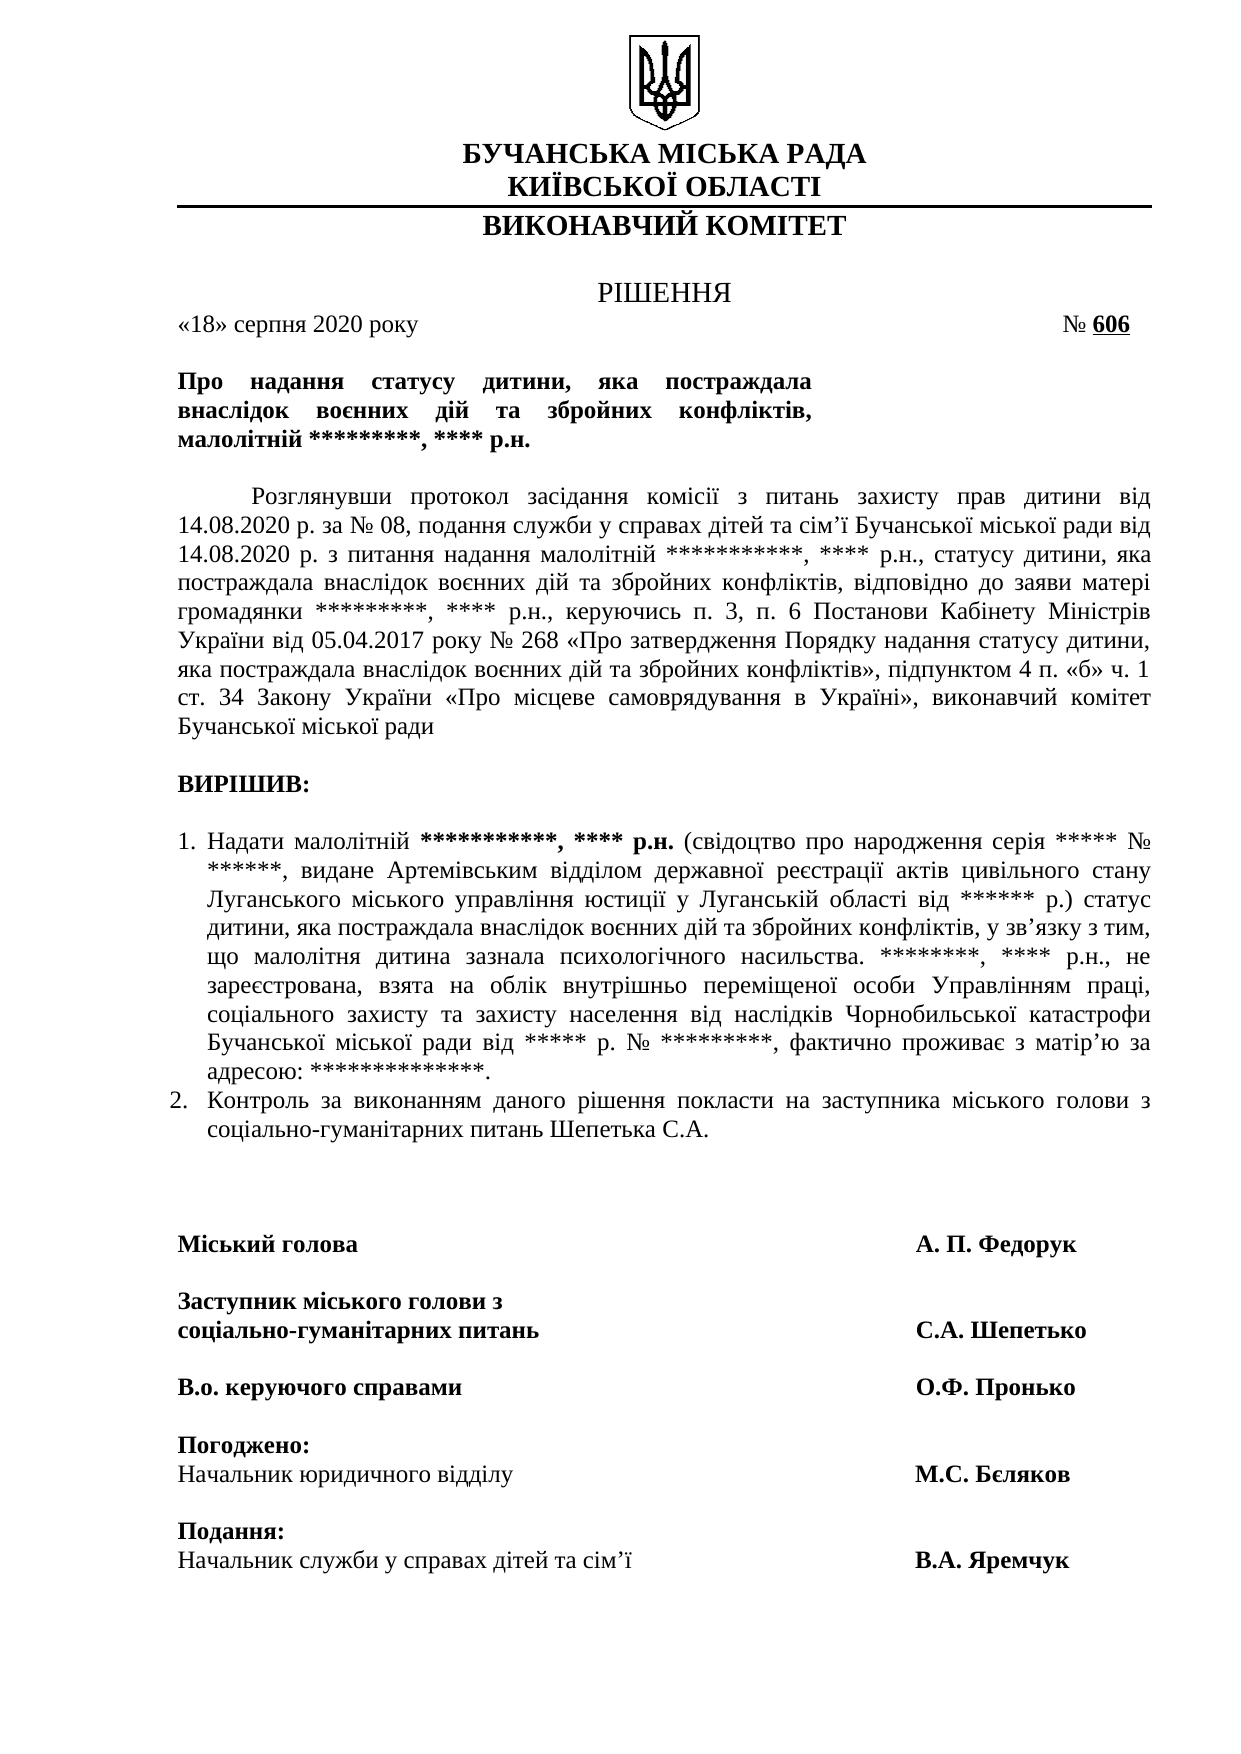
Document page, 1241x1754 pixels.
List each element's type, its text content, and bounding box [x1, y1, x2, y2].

text Заступник міського голови з [177, 1286, 1152, 1315]
text ВИРІШИВ: [177, 769, 1152, 797]
text БУЧАНСЬКА МІСЬКА РАДА [177, 136, 1152, 169]
text В.о. керуючого справами О.Ф. Пронько [177, 1372, 1152, 1401]
list Контроль за виконанням даного рішення покласти на заступника міського голови з соціально-гуманітарних питань Шепетька С.А. [169, 1085, 1152, 1142]
text Начальник служби у справах дітей та сім’ї В.А. Яремчук [177, 1545, 1152, 1574]
text Міський голова А. П. Федорук [177, 1229, 1152, 1257]
text Начальник юридичного відділу М.С. Бєляков [177, 1459, 1152, 1487]
list Надати малолітній ***********, **** р.н. (свідоцтво про народження серія ***** № ******, видане Артемівським відділом державної реєстрації актів цивільного стану Луганського міського управління юстиції у Луганській області від ****** р.) статус дитини, яка постраждала внаслідок воєнних дій та збройних конфліктів, у зв’язку з тим, що малолітня дитина зазнала психологічного насильства. ********, **** р.н., не зареєстрована, взята на облік внутрішньо переміщеної особи Управлінням праці, соціального захисту та захисту населення від наслідків Чорнобильської катастрофи Бучанської міської ради від ***** р. № *********, фактично проживає з матір’ю за адресою: **************. [177, 826, 1152, 1085]
text ВИКОНАВЧИЙ КОМІТЕТ [177, 208, 1152, 242]
text КИЇВСЬКОЇ ОБЛАСТІ [177, 169, 1152, 205]
text Розглянувши протокол засідання комісії з питань захисту прав дитини від 14.08.2020 р. за № 08, подання служби у справах дітей та сім’ї Бучанської міської ради від 14.08.2020 р. з питання надання малолітній ***********, **** р.н., статусу дитини, яка постраждала внаслідок воєнних дій та збройних конфліктів, відповідно до заяви матері громадянки *********, **** р.н., керуючись п. 3, п. 6 Постанови Кабінету Міністрів України від 05.04.2017 року № 268 «Про затвердження Порядку надання статусу дитини, яка постраждала внаслідок воєнних дій та збройних конфліктів», підпунктом 4 п. «б» ч. 1 ст. 34 Закону України «Про місцеве самоврядування в Україні», виконавчий комітет Бучанської міської ради [177, 481, 1152, 740]
text Погоджено: [177, 1430, 1152, 1459]
text «18» серпня 2020 року № 606 [177, 309, 1152, 337]
text Про надання статусу дитини, яка постраждала внаслідок воєнних дій та збройних конфліктів, малолітній *********, **** р.н. [177, 366, 812, 452]
text соціально-гуманітарних питань С.А. Шепетько [177, 1315, 1152, 1344]
text Подання: [177, 1516, 1152, 1545]
text РІШЕННЯ [177, 275, 1152, 309]
